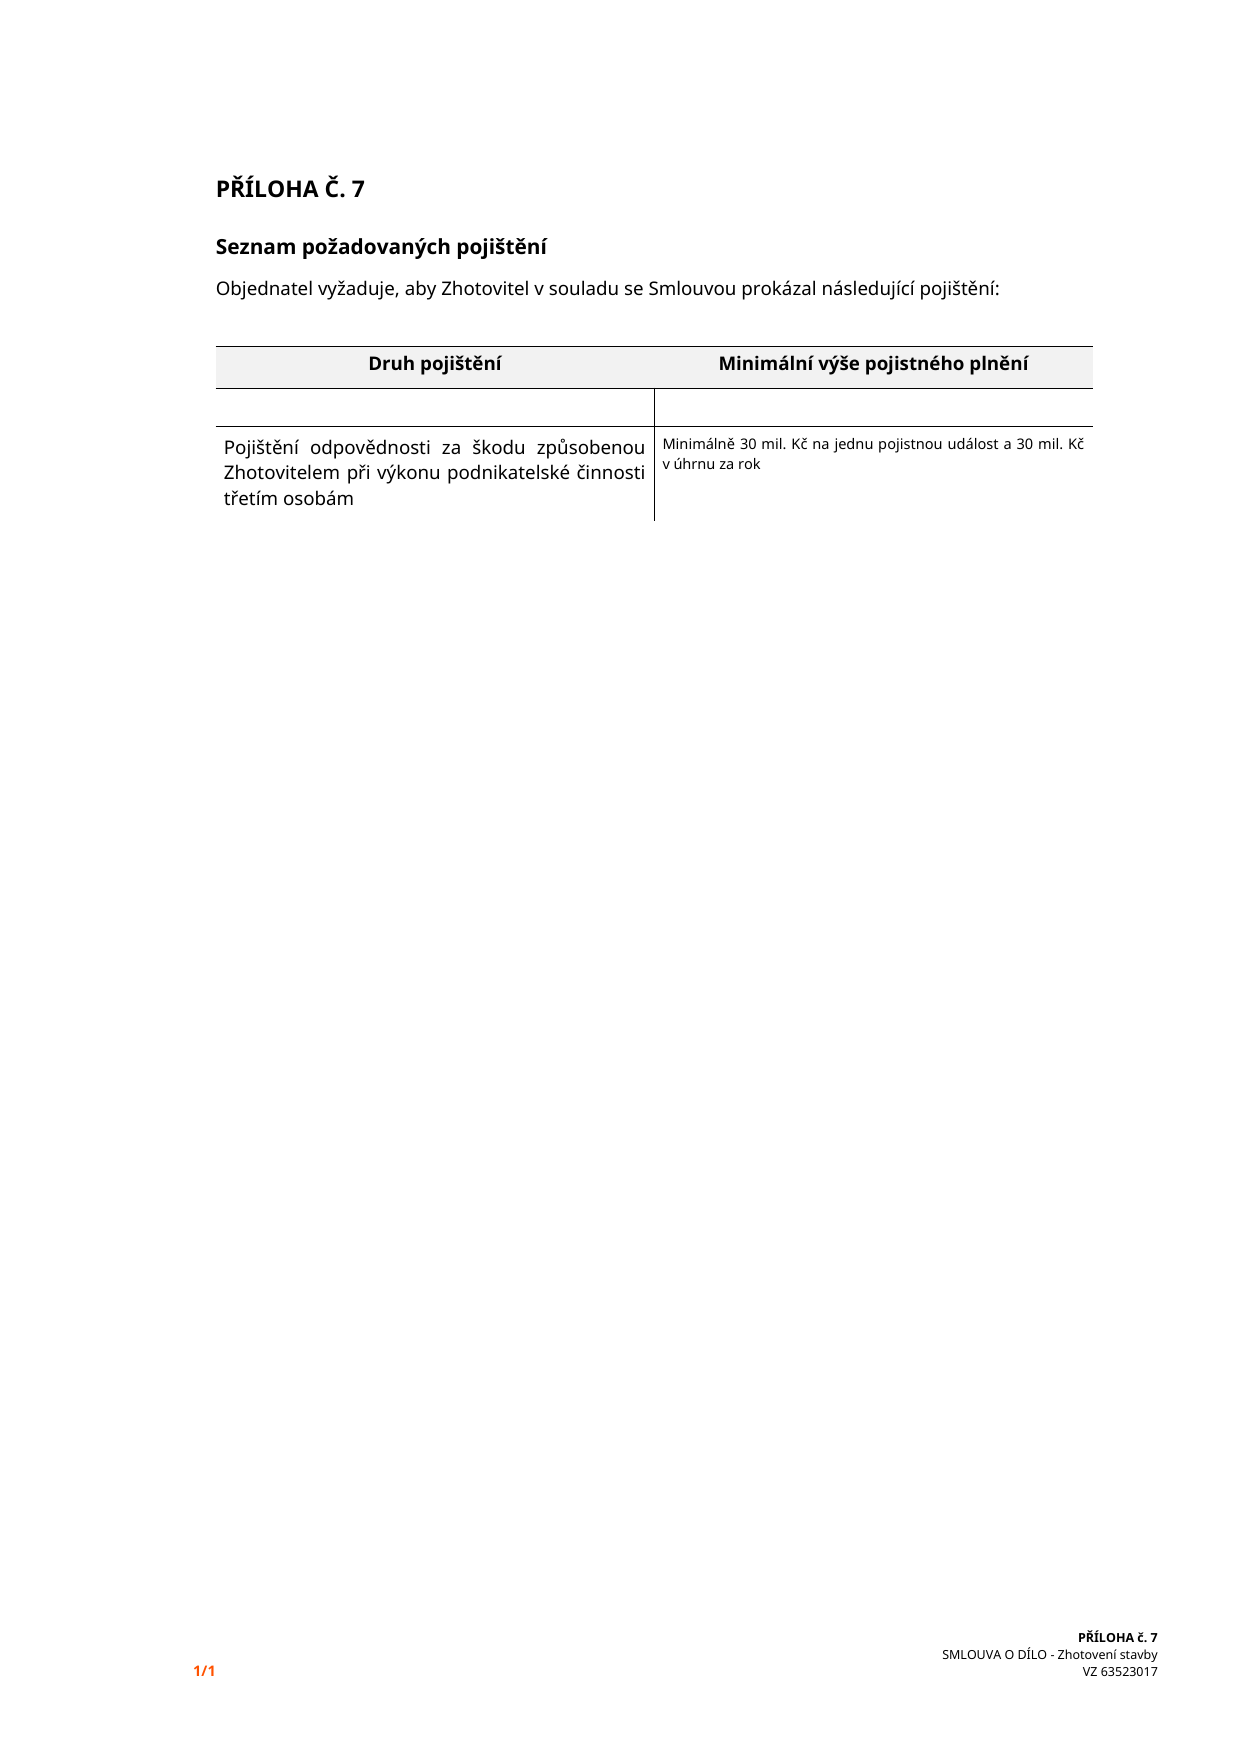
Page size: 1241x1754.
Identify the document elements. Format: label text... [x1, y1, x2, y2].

text Příloha č. 7 [216, 172, 1093, 204]
table_header Druh pojištění [216, 347, 654, 388]
table_cell [216, 389, 654, 426]
table_header Minimální výše pojistného plnění [654, 347, 1093, 388]
table_cell Pojištění odpovědnosti za škodu způsobenou Zhotovitelem při výkonu podnikatelské činnosti třetím osobám [216, 427, 654, 521]
text Objednatel vyžaduje, aby Zhotovitel v souladu se Smlouvou prokázal následující pojištění: [216, 276, 1093, 301]
table_cell Minimálně 30 mil. Kč na jednu pojistnou událost a 30 mil. Kč v úhrnu za rok [655, 427, 1093, 521]
table_cell [655, 389, 1093, 426]
text Seznam požadovaných pojištění [216, 232, 1093, 260]
